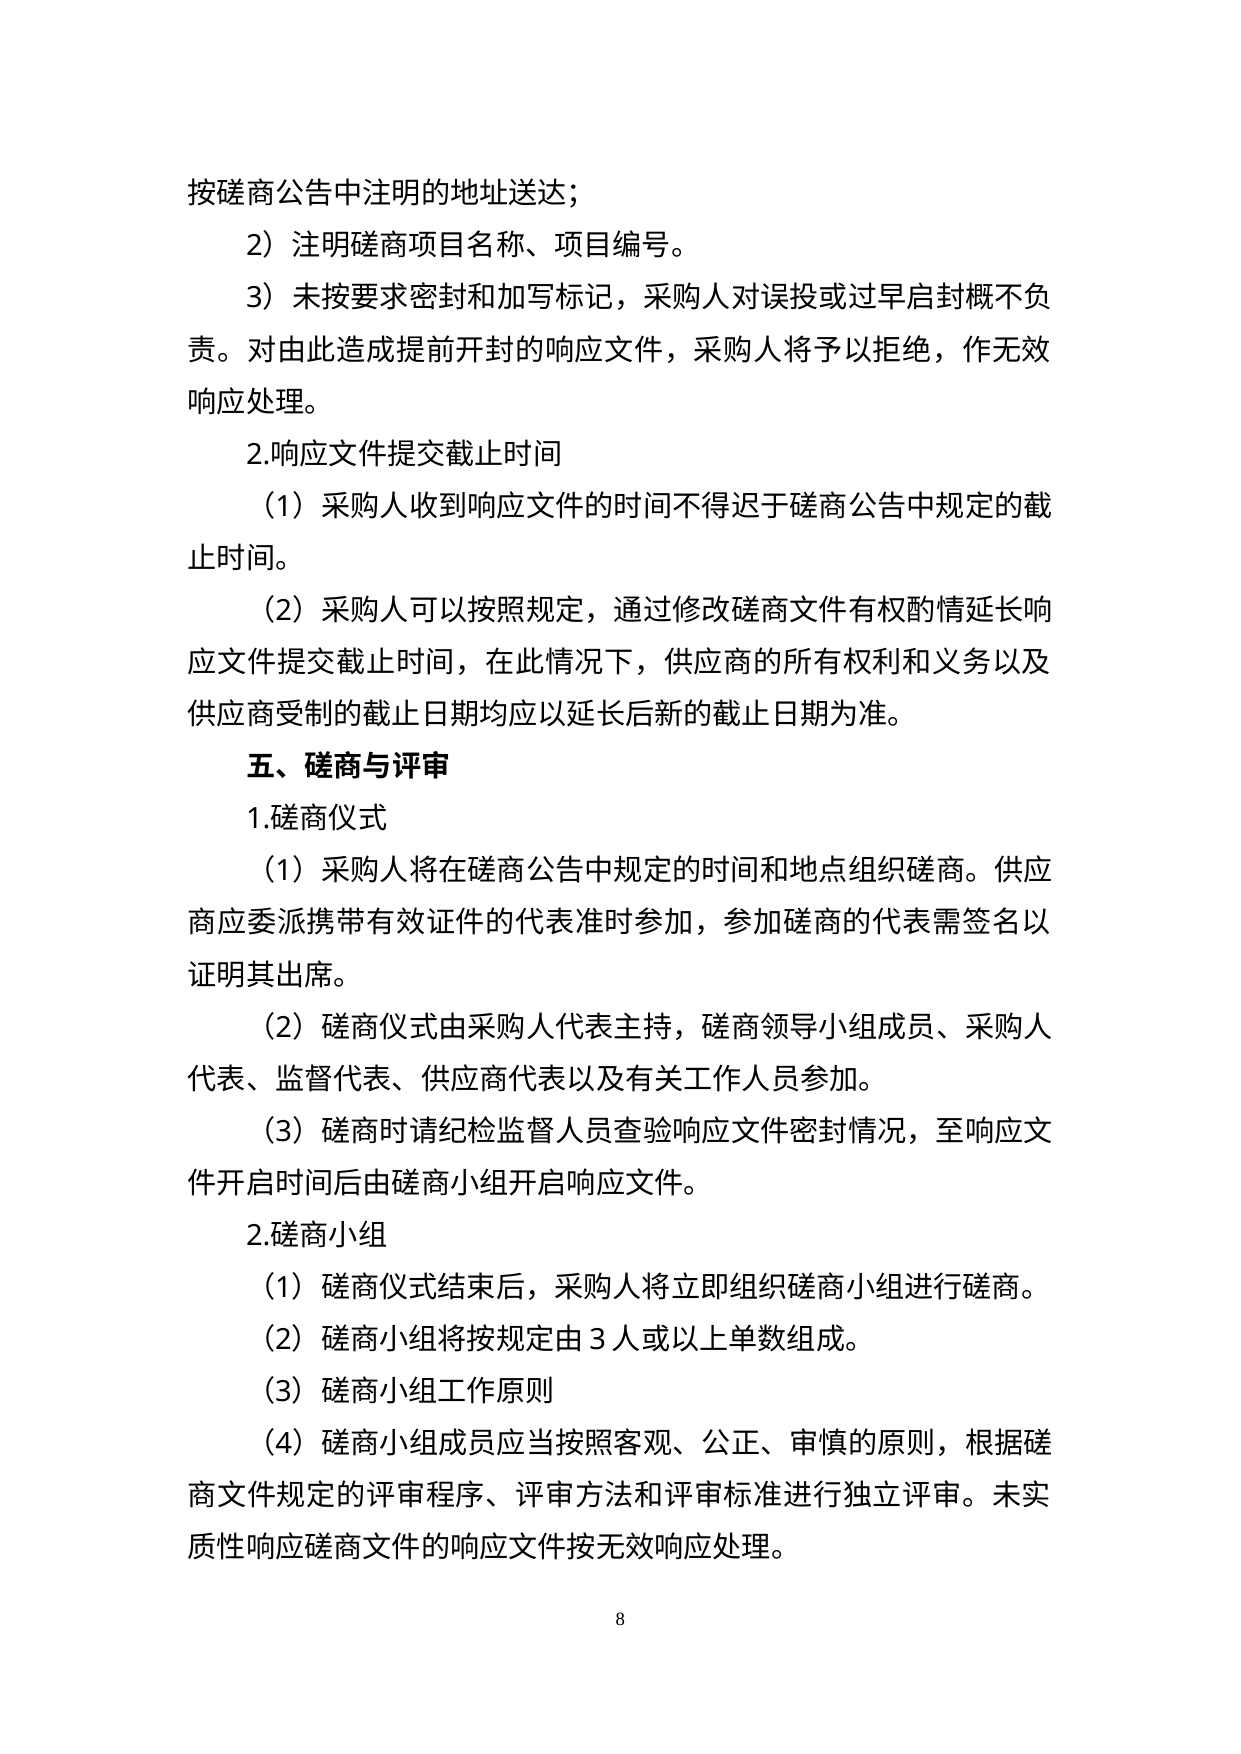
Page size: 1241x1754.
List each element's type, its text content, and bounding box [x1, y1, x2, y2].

text （1）采购人将在磋商公告中规定的时间和地点组织磋商。供应商应委派携带有效证件的代表准时参加，参加磋商的代表需签名以证明其出席。 [187, 839, 1053, 995]
text 1.磋商仪式 [187, 787, 1053, 839]
text 五、磋商与评审 [187, 735, 1053, 787]
text 3）未按要求密封和加写标记，采购人对误投或过早启封概不负责。对由此造成提前开封的响应文件，采购人将予以拒绝，作无效响应处理。 [187, 266, 1053, 422]
text （1）采购人收到响应文件的时间不得迟于磋商公告中规定的截止时间。 [187, 474, 1053, 579]
text 2.磋商小组 [187, 1204, 1053, 1256]
text 2.响应文件提交截止时间 [187, 422, 1053, 474]
text （3）磋商时请纪检监督人员查验响应文件密封情况，至响应文件开启时间后由磋商小组开启响应文件。 [187, 1099, 1053, 1204]
text （2）磋商小组将按规定由3人或以上单数组成。 [187, 1308, 1053, 1360]
text （1）磋商仪式结束后，采购人将立即组织磋商小组进行磋商。 [187, 1256, 1053, 1308]
text （2）磋商仪式由采购人代表主持，磋商领导小组成员、采购人代表、监督代表、供应商代表以及有关工作人员参加。 [187, 995, 1053, 1099]
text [187, 162, 1053, 214]
text （4）磋商小组成员应当按照客观、公正、审慎的原则，根据磋商文件规定的评审程序、评审方法和评审标准进行独立评审。未实质性响应磋商文件的响应文件按无效响应处理。 [187, 1412, 1053, 1568]
text （3）磋商小组工作原则 [187, 1360, 1053, 1412]
text （2）采购人可以按照规定，通过修改磋商文件有权酌情延长响应文件提交截止时间，在此情况下，供应商的所有权利和义务以及供应商受制的截止日期均应以延长后新的截止日期为准。 [187, 579, 1053, 735]
text 2）注明磋商项目名称、项目编号。 [187, 214, 1053, 266]
